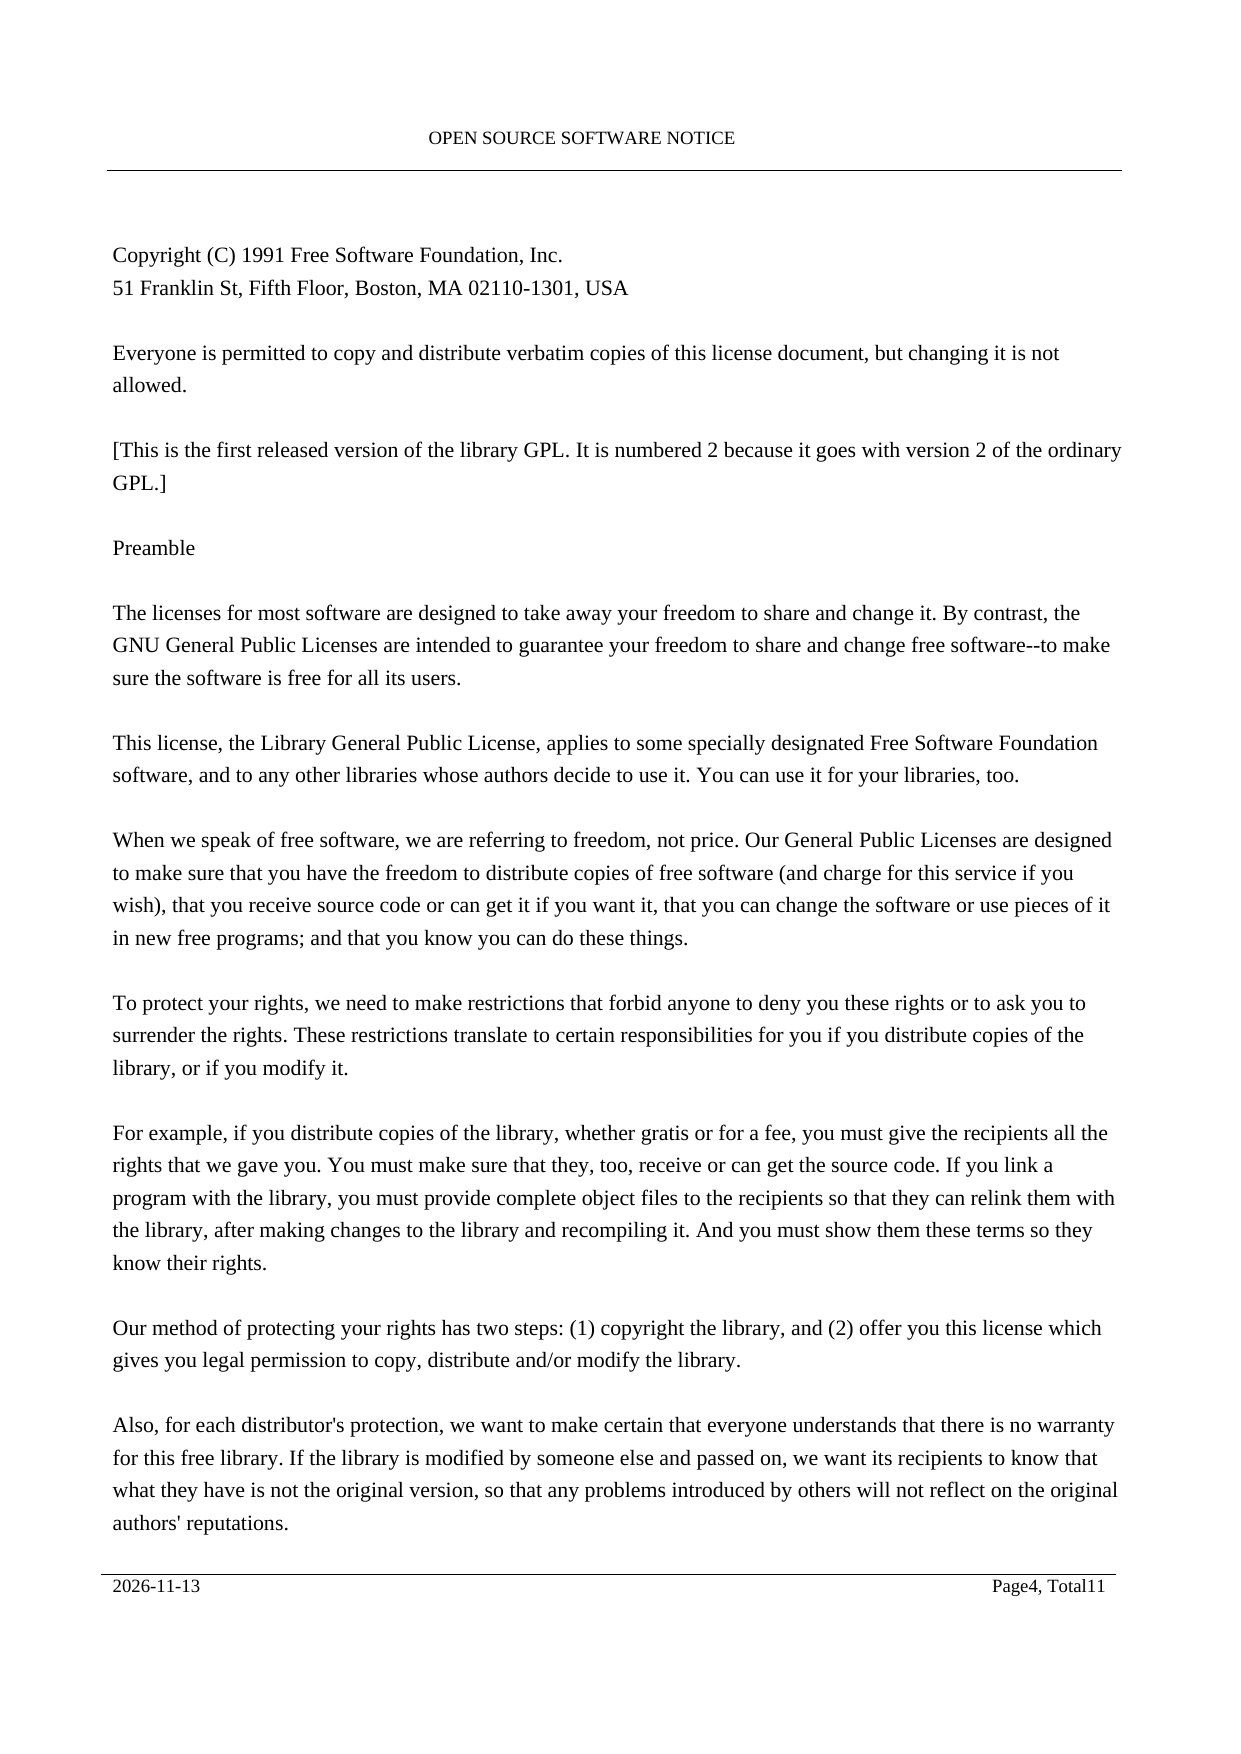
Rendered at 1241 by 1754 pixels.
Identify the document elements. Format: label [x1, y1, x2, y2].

text [112, 206, 1128, 1539]
